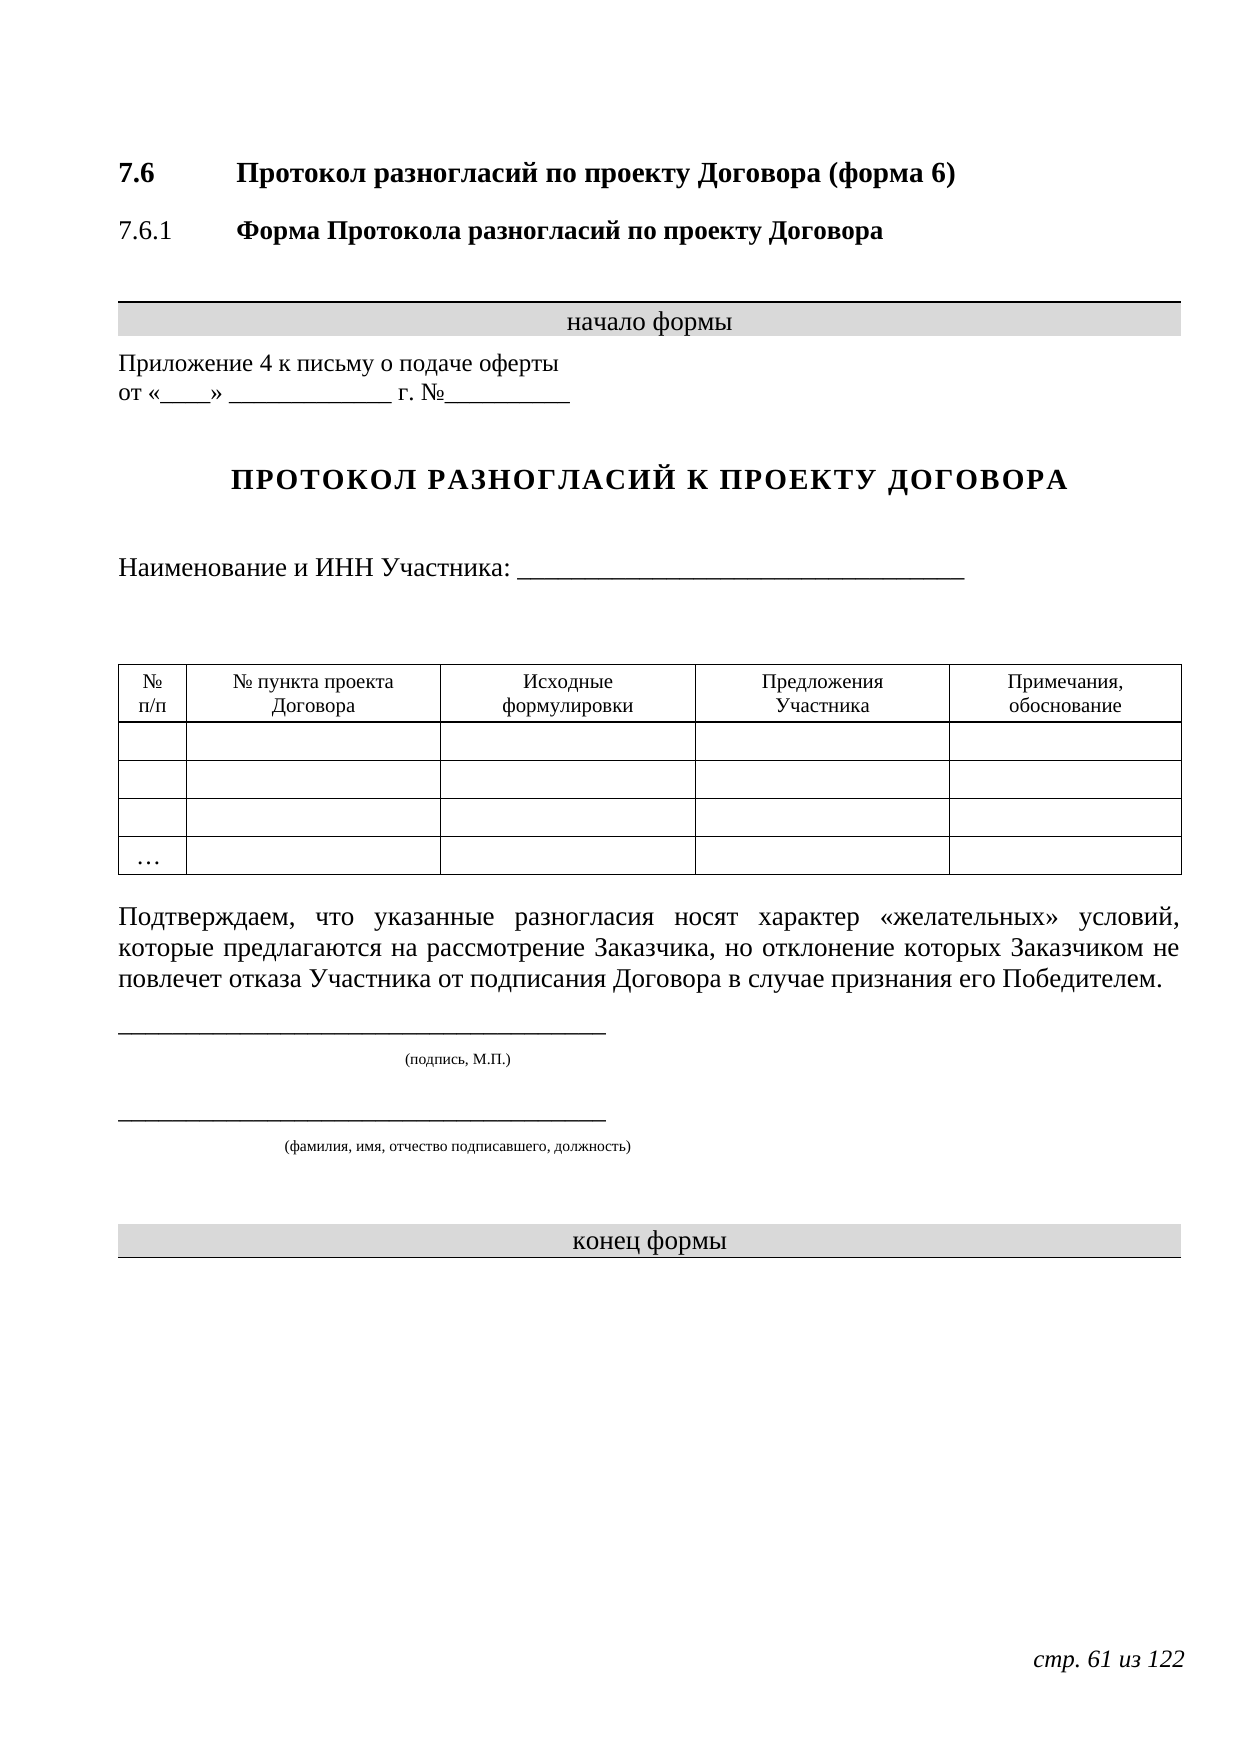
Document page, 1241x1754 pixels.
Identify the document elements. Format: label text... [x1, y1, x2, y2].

table_cell [187, 799, 440, 836]
table_cell [696, 761, 949, 798]
table_cell [441, 723, 695, 759]
table_cell [441, 799, 695, 836]
text (фамилия, имя, отчество подписавшего, должность) [118, 1137, 797, 1168]
table_cell [187, 837, 440, 874]
table_cell [441, 837, 695, 874]
text Форма Протокола разногласий по проекту Договора [118, 214, 1181, 245]
table_header № пункта проекта Договора [187, 665, 440, 721]
table_cell [696, 799, 949, 836]
table_cell [119, 723, 186, 759]
text ____________________________________ [118, 1093, 1181, 1124]
table_cell [696, 837, 949, 874]
text ____________________________________ [118, 1006, 1181, 1037]
table_cell [950, 761, 1181, 798]
text конец формы [118, 1224, 1181, 1257]
text (подпись, М.П.) [118, 1049, 797, 1081]
table_cell [696, 723, 949, 759]
table_header № п/п [119, 665, 186, 721]
table_header Примечания, обоснование [950, 665, 1181, 721]
table_cell [119, 761, 186, 798]
table_cell [950, 799, 1181, 836]
table_cell … [119, 837, 186, 874]
table_cell [441, 761, 695, 798]
table_header Предложения Участника [696, 665, 949, 721]
subtitle Протокол разногласий по проекту Договора (форма 6) [118, 156, 1181, 189]
text Приложение 4 к письму о подаче оферты от «____» _____________ г. №__________ [118, 348, 1181, 406]
text Протокол разногласий к проекту Договора [118, 462, 1181, 495]
text Подтверждаем, что указанные разногласия носят характер «желательных» условий, которые предлагаются на рассмотрение Заказчика, но отклонение которых Заказчиком не повлечет отказа Участника от подписания Договора в случае признания его Победителем. [118, 900, 1181, 993]
text начало формы [118, 303, 1181, 336]
table_cell [950, 723, 1181, 759]
text Наименование и ИНН Участника: _________________________________ [118, 552, 1181, 583]
table_cell [187, 761, 440, 798]
table_cell [950, 837, 1181, 874]
table_header Исходные формулировки [441, 665, 695, 721]
table_cell [119, 799, 186, 836]
table_cell [187, 723, 440, 759]
